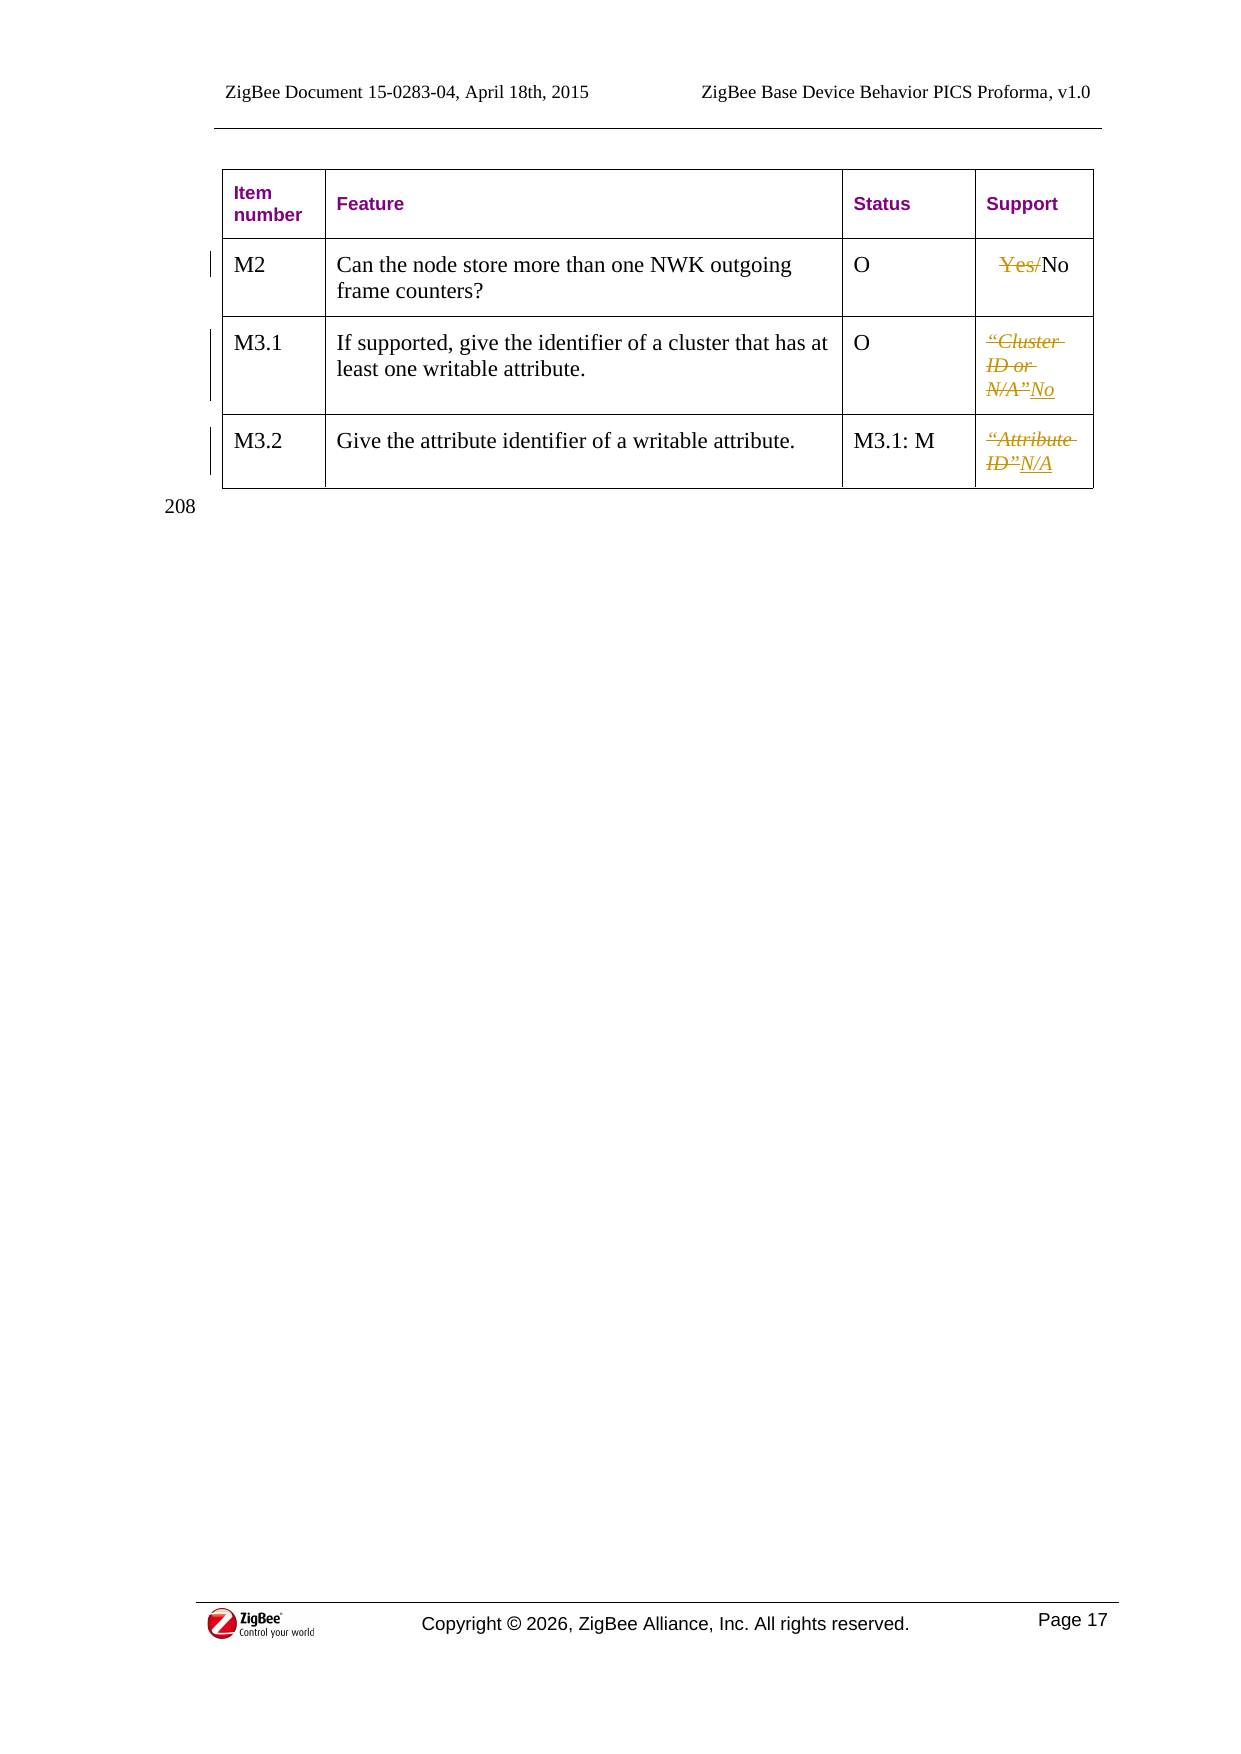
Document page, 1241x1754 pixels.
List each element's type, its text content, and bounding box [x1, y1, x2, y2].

table_cell Can the node store more than one NWK outgoing frame counters? [326, 239, 842, 316]
table_header Support [976, 170, 1093, 238]
table_header Status [843, 170, 975, 238]
table_cell M3.2 [223, 415, 325, 487]
table_cell O [843, 317, 975, 414]
table_cell O [843, 239, 975, 316]
table_header Feature [326, 170, 842, 238]
table_cell M2 [223, 239, 325, 316]
table_cell If supported, give the identifier of a cluster that has at least one writable attribute. [326, 317, 842, 414]
table_cell M3.1 [223, 317, 325, 414]
table_cell M3.1: M [843, 415, 975, 487]
table_cell [976, 415, 1093, 487]
table_header Item number [223, 170, 325, 238]
table_cell [976, 317, 1093, 414]
table_cell No [976, 239, 1093, 316]
picture [207, 1608, 314, 1639]
table_cell Give the attribute identifier of a writable attribute. [326, 415, 842, 487]
